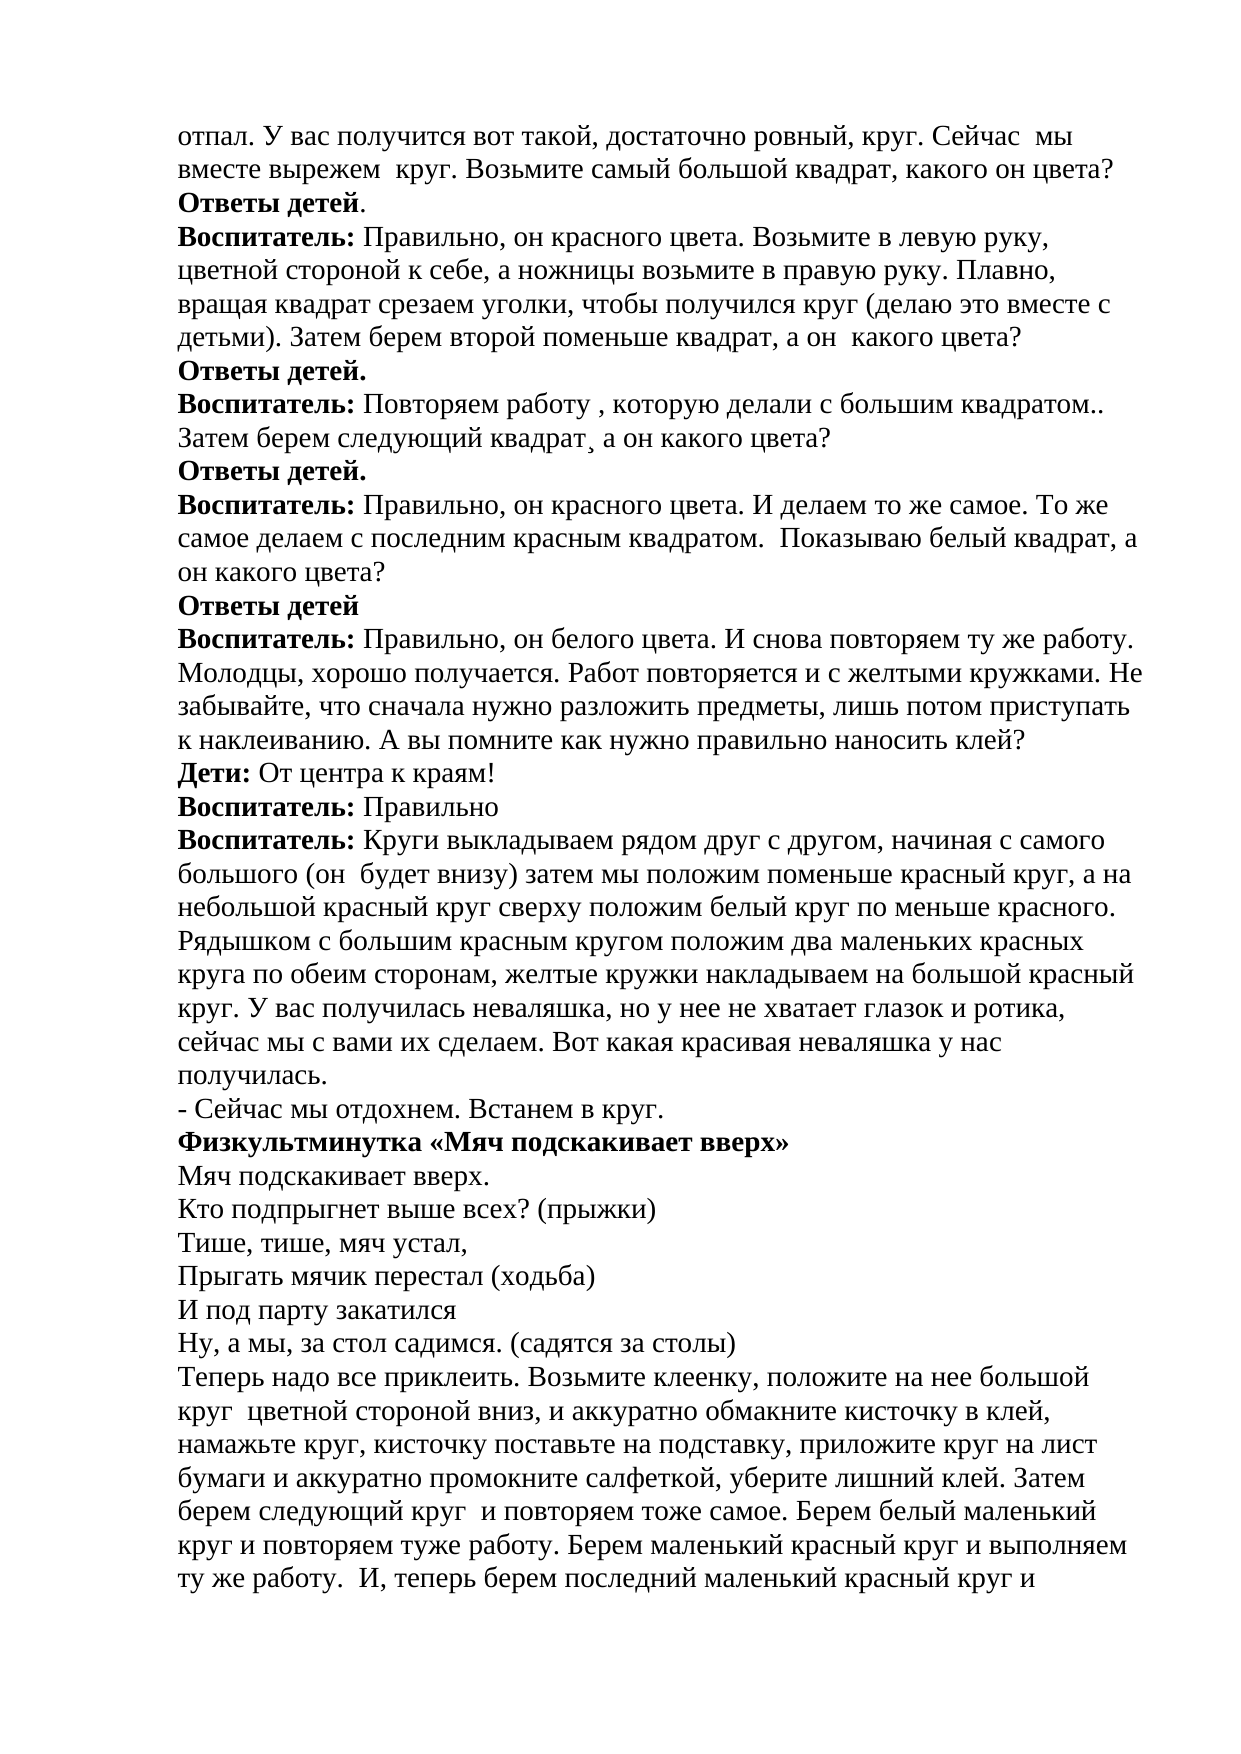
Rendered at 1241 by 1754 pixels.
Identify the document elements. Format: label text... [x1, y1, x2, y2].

text Воспитатель: Повторяем работу , которую делали с большим квадратом.. Затем берем следующий квадрат¸ а он какого цвета? [177, 386, 1152, 453]
text Воспитатель: Правильно, он красного цвета. Возьмите в левую руку, цветной стороной к себе, а ножницы возьмите в правую руку. Плавно, вращая квадрат срезаем уголки, чтобы получился круг (делаю это вместе с детьми). Затем берем второй поменьше квадрат, а он какого цвета? [177, 219, 1152, 353]
text Ответы детей. [177, 353, 1152, 386]
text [177, 1359, 1152, 1594]
text Воспитатель: Правильно, он белого цвета. И снова повторяем ту же работу. Молодцы, хорошо получается. Работ повторяется и с желтыми кружками. Не забывайте, что сначала нужно разложить предметы, лишь потом приступать к наклеиванию. А вы помните как нужно правильно наносить клей? Дети: От центра к краям! [177, 621, 1152, 789]
text Ответы детей. [177, 453, 1152, 487]
text Ну, а мы, за стол садимся. (садятся за столы) [177, 1326, 1152, 1359]
text - Сейчас мы отдохнем. Встанем в круг. [177, 1091, 1152, 1124]
text Кто подпрыгнет выше всех? (прыжки) [177, 1191, 1152, 1225]
text Воспитатель: Круги выкладываем рядом друг с другом, начиная с самого большого (он будет внизу) затем мы положим поменьше красный круг, а на небольшой красный круг сверху положим белый круг по меньше красного. Рядышком с большим красным кругом положим два маленьких красных круга по обеим сторонам, желтые кружки накладываем на большой красный круг. У вас получилась неваляшка, но у нее не хватает глазок и ротика, сейчас мы с вами их сделаем. Вот какая красивая неваляшка у нас получилась. [177, 822, 1152, 1091]
text Ответы детей. [177, 185, 1152, 219]
text Воспитатель: Правильно, он красного цвета. И делаем то же самое. То же самое делаем с последним красным квадратом. Показываю белый квадрат, а он какого цвета? [177, 487, 1152, 588]
text Прыгать мячик перестал (ходьба) [177, 1258, 1152, 1292]
text Физкультминутка «Мяч подскакивает вверх» [177, 1124, 1152, 1158]
text Ответы детей [177, 588, 1152, 621]
text Тише, тише, мяч устал, [177, 1225, 1152, 1258]
text И под парту закатился [177, 1292, 1152, 1326]
text Мяч подскакивает вверх. [177, 1158, 1152, 1191]
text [177, 118, 1152, 185]
text Воспитатель: Правильно [177, 789, 1152, 822]
